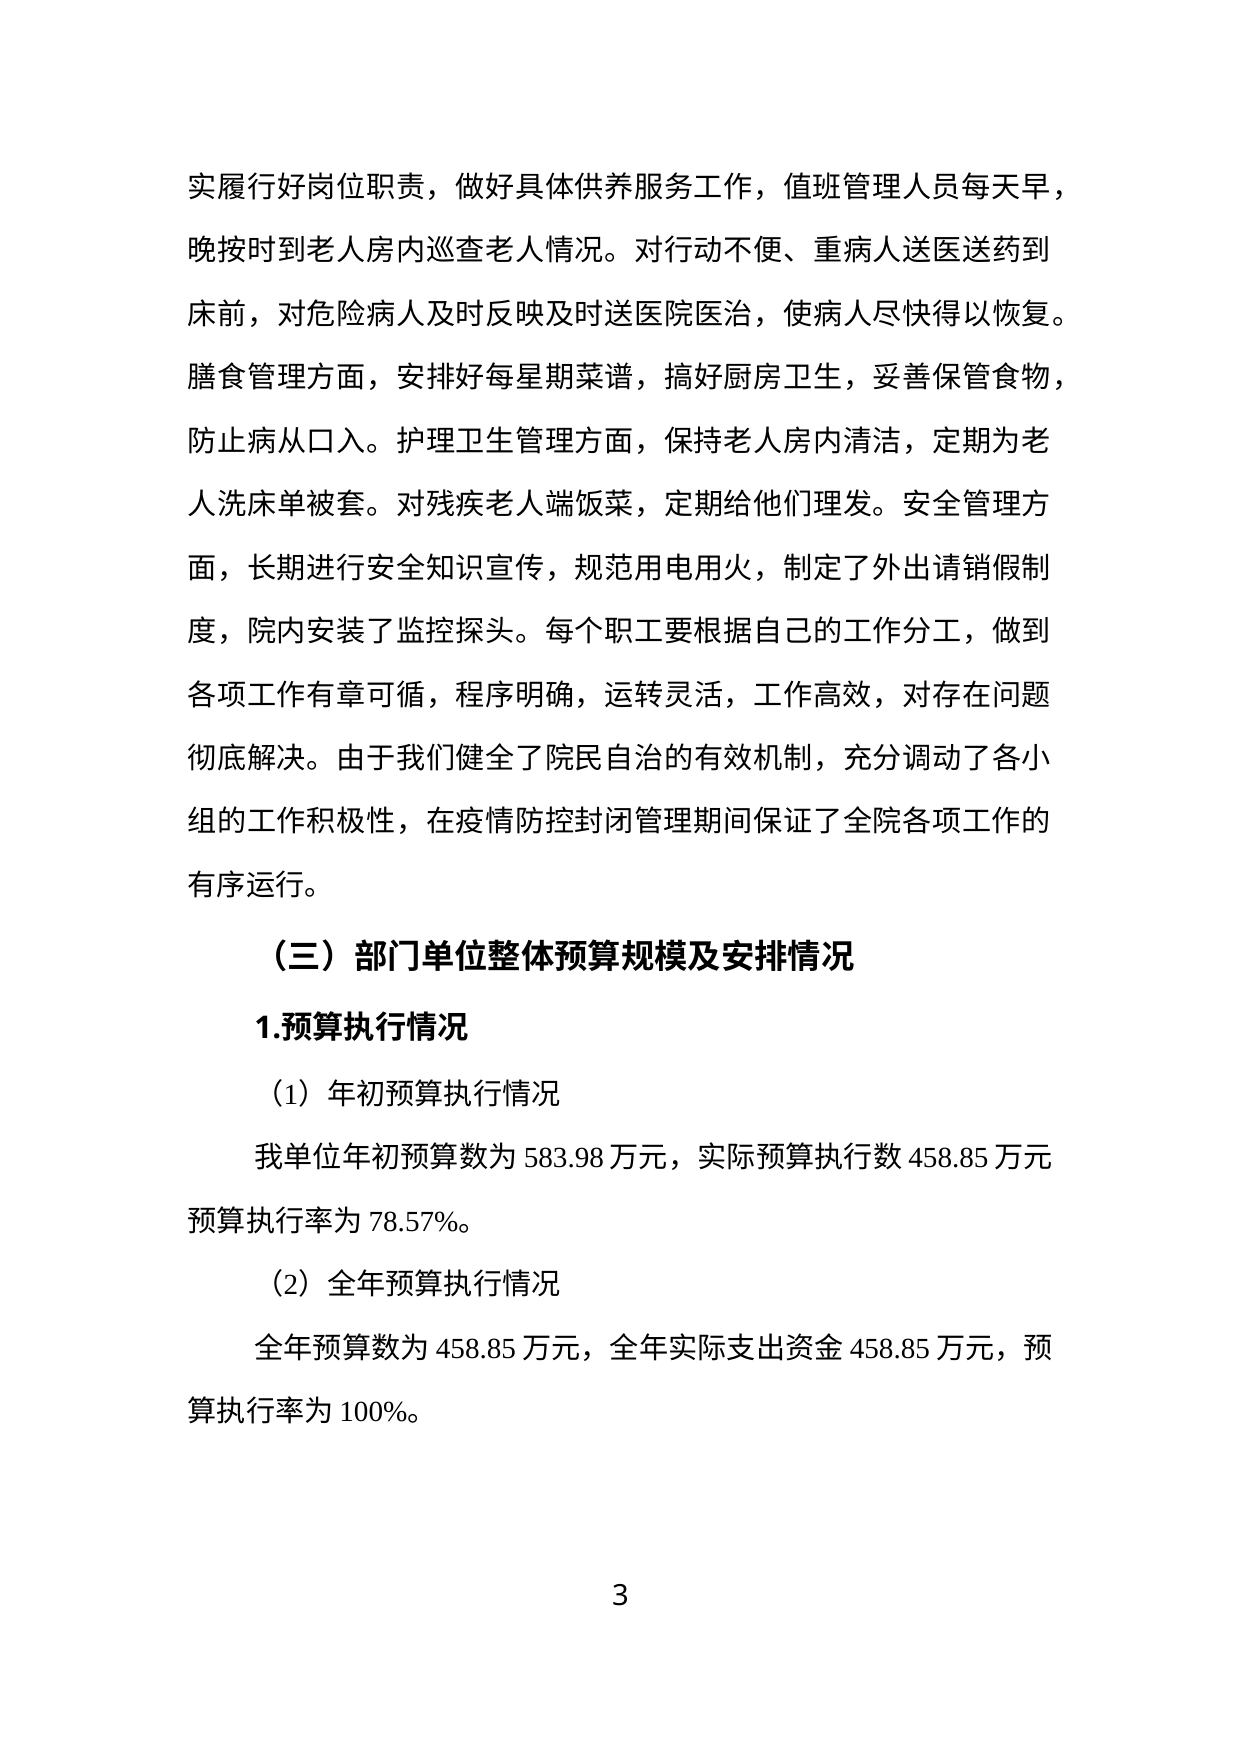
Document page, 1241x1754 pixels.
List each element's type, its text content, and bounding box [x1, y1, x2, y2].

text 我单位年初预算数为583.98万元，实际预算执行数458.85万元，预算执行率为78.57%。 [187, 1134, 1053, 1239]
text （2）全年预算执行情况 [187, 1261, 1053, 1303]
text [187, 163, 1053, 904]
text 1.预算执行情况 [187, 1002, 1053, 1048]
subtitle （三）部门单位整体预算规模及安排情况 [187, 930, 1053, 978]
text （1）年初预算执行情况 [187, 1070, 1053, 1113]
text 全年预算数为458.85万元，全年实际支出资金458.85万元，预算执行率为100%。 [187, 1324, 1053, 1430]
